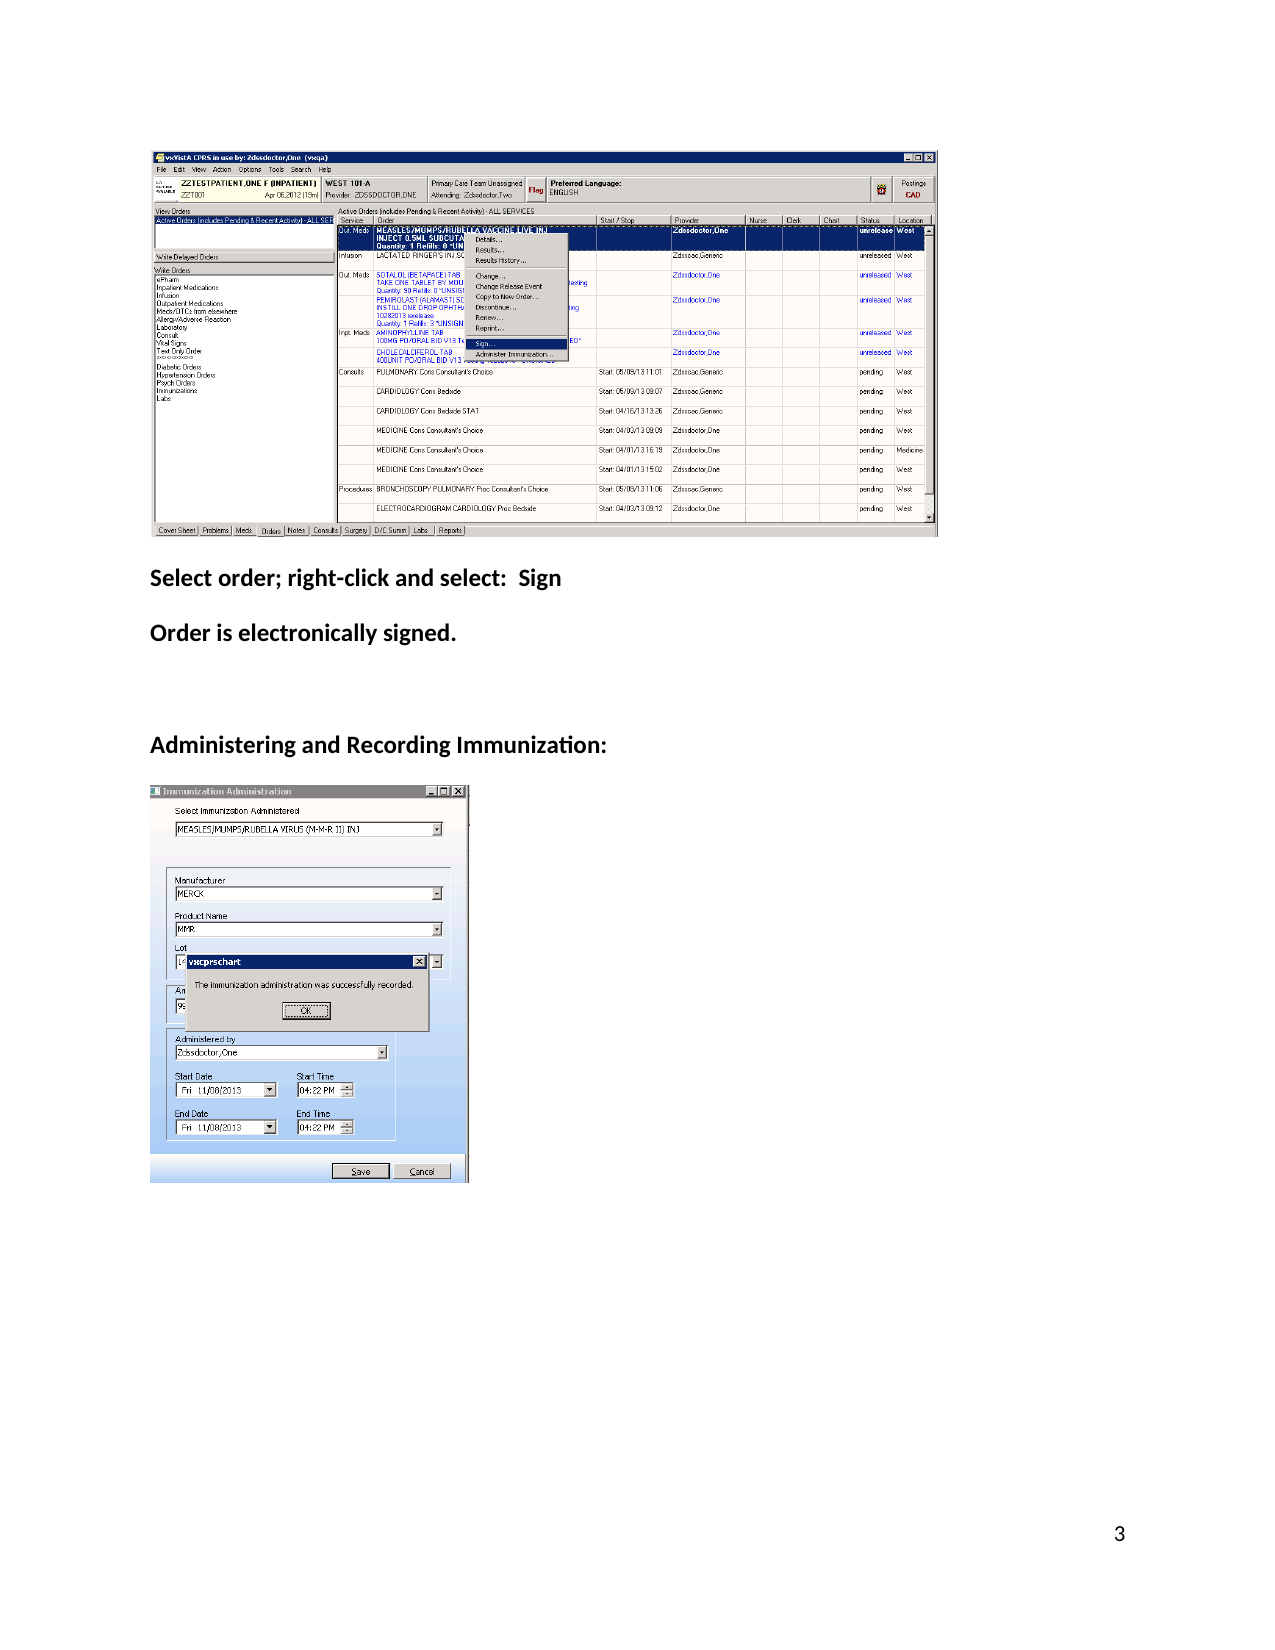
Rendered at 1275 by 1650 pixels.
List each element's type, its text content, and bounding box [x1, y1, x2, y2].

picture [150, 785, 470, 1183]
picture [150, 150, 939, 537]
text Order is electronically signed. [150, 617, 1125, 648]
text Administering and Recording Immunization: [150, 729, 1125, 760]
text Select order; right-click and select: Sign [150, 562, 1125, 592]
